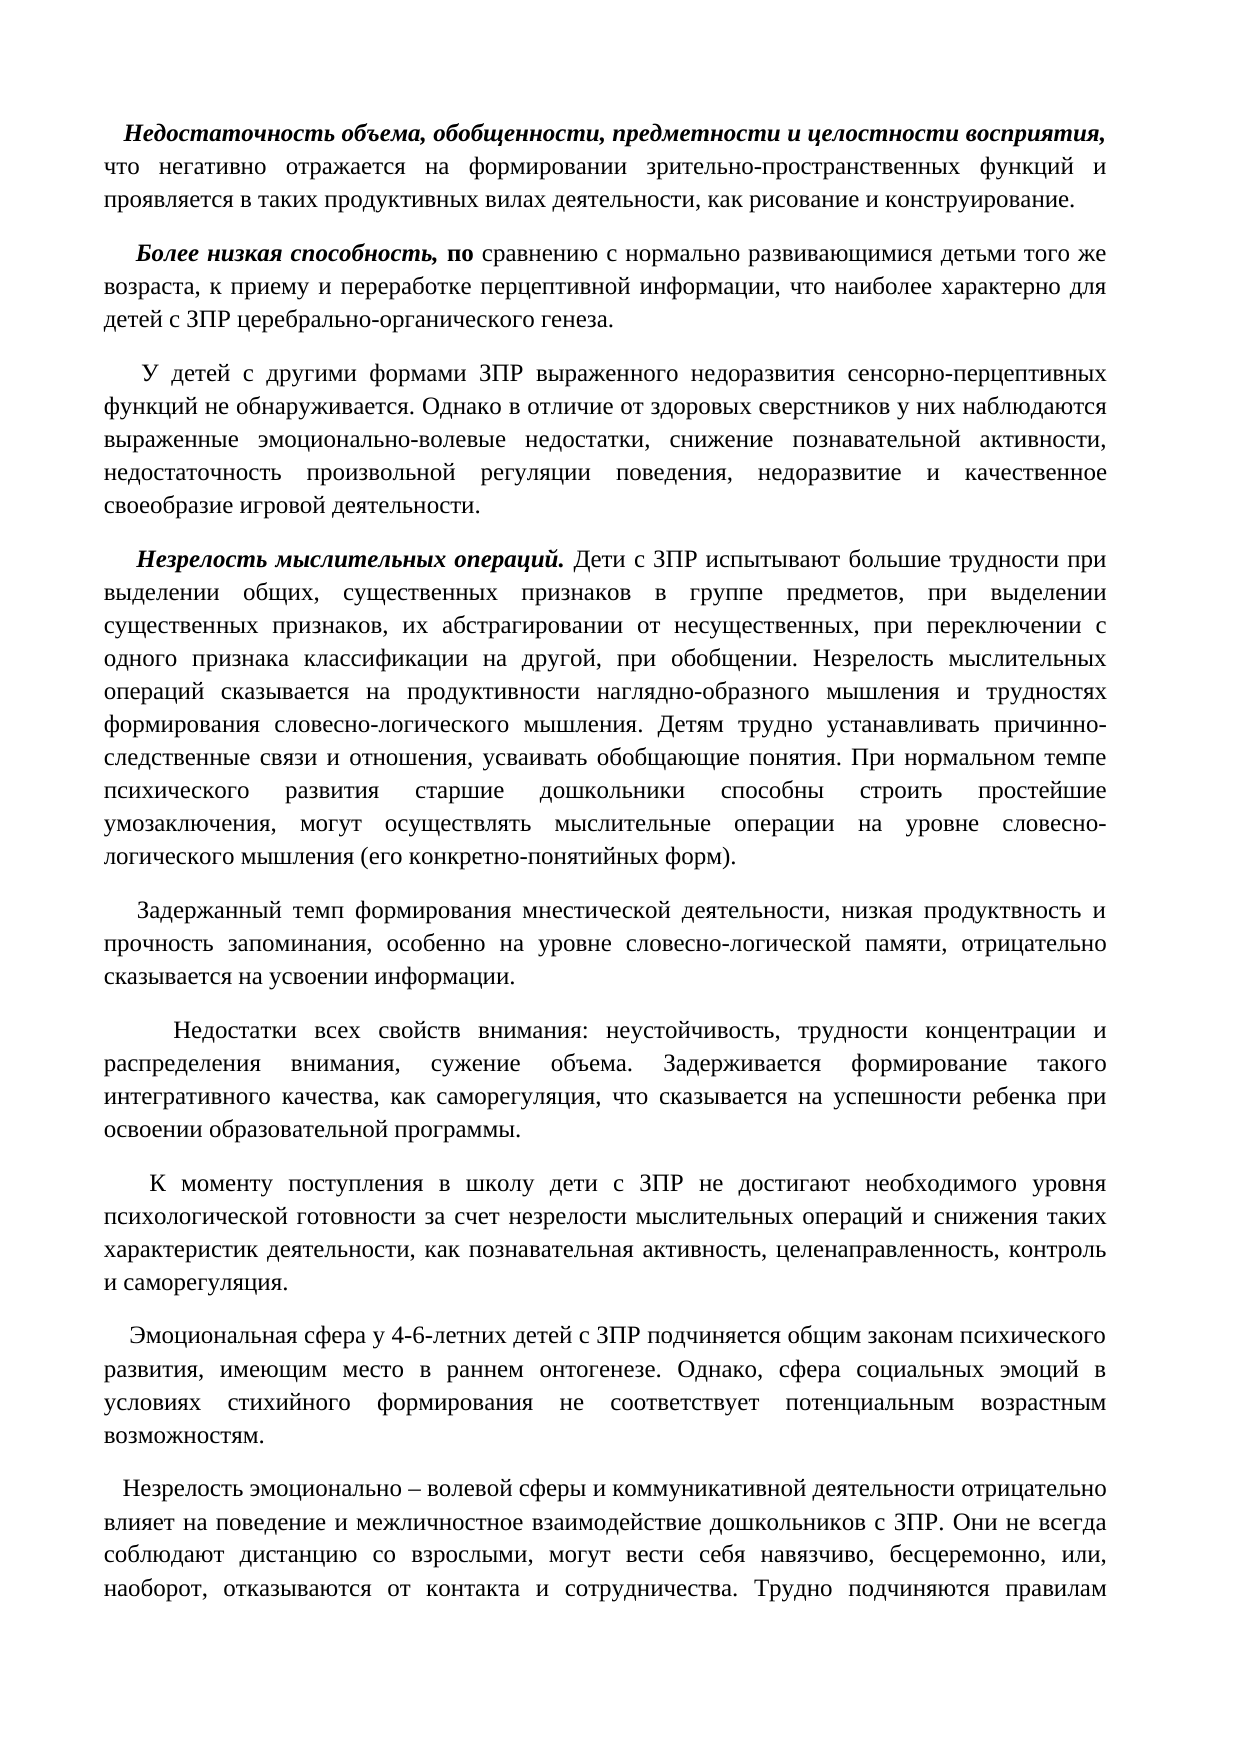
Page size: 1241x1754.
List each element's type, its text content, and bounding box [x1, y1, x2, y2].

text Недостатки всех свойств внимания: неустойчивость, трудности концентрации и распределения внимания, сужение объема. Задерживается формирование такого интегративного качества, как саморегуляция, что сказывается на успешности ребенка при освоении образовательной программы. [103, 1015, 1107, 1143]
text У детей с другими формами ЗПР выраженного недоразвития сенсорно-перцептивных функций не обнаруживается. Однако в отличие от здоровых сверстников у них наблюдаются выраженные эмоционально-волевые недостатки, снижение познавательной активности, недостаточность произвольной регуляции поведения, недоразвитие и качественное своеобразие игровой деятельности. [103, 358, 1107, 519]
text Эмоциональная сфера у 4-6-летних детей с ЗПР подчиняется общим законам психического развития, имеющим место в раннем онтогенезе. Однако, сфера социальных эмоций в условиях стихийного формирования не соответствует потенциальным возрастным возможностям. [103, 1321, 1107, 1448]
text Недостаточность объема, обобщенности, предметности и целостности восприятия, что негативно отражается на формировании зрительно-пространственных функций и проявляется в таких продуктивных вилах деятельности, как рисование и конструирование. [103, 118, 1107, 213]
text Задержанный темп формирования мнестической деятельности, низкая продуктвность и прочность запоминания, особенно на уровне словесно-логической памяти, отрицательно сказывается на усвоении информации. [103, 895, 1107, 990]
text Незрелость мыслительных операций. Дети с ЗПР испытывают большие трудности при выделении общих, существенных признаков в группе предметов, при выделении существенных признаков, их абстрагировании от несущественных, при переключении с одного признака классификации на другой, при обобщении. Незрелость мыслительных операций сказывается на продуктивности наглядно-образного мышления и трудностях формирования словесно-логического мышления. Детям трудно устанавливать причинно- следственные связи и отношения, усваивать обобщающие понятия. При нормальном темпе психического развития старшие дошкольники способны строить простейшие умозаключения, могут осуществлять мыслительные операции на уровне словесно- логического мышления (его конкретно-понятийных форм). [103, 544, 1107, 870]
text Более низкая способность, по сравнению с нормально развивающимися детьми того же возраста, к приему и переработке перцептивной информации, что наиболее характерно для детей с ЗПР церебрально-органического генеза. [103, 238, 1107, 333]
text К моменту поступления в школу дети с ЗПР не достигают необходимого уровня психологической готовности за счет незрелости мыслительных операций и снижения таких характеристик деятельности, как познавательная активность, целенаправленность, контроль и саморегуляция. [103, 1168, 1107, 1296]
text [103, 1473, 1107, 1601]
